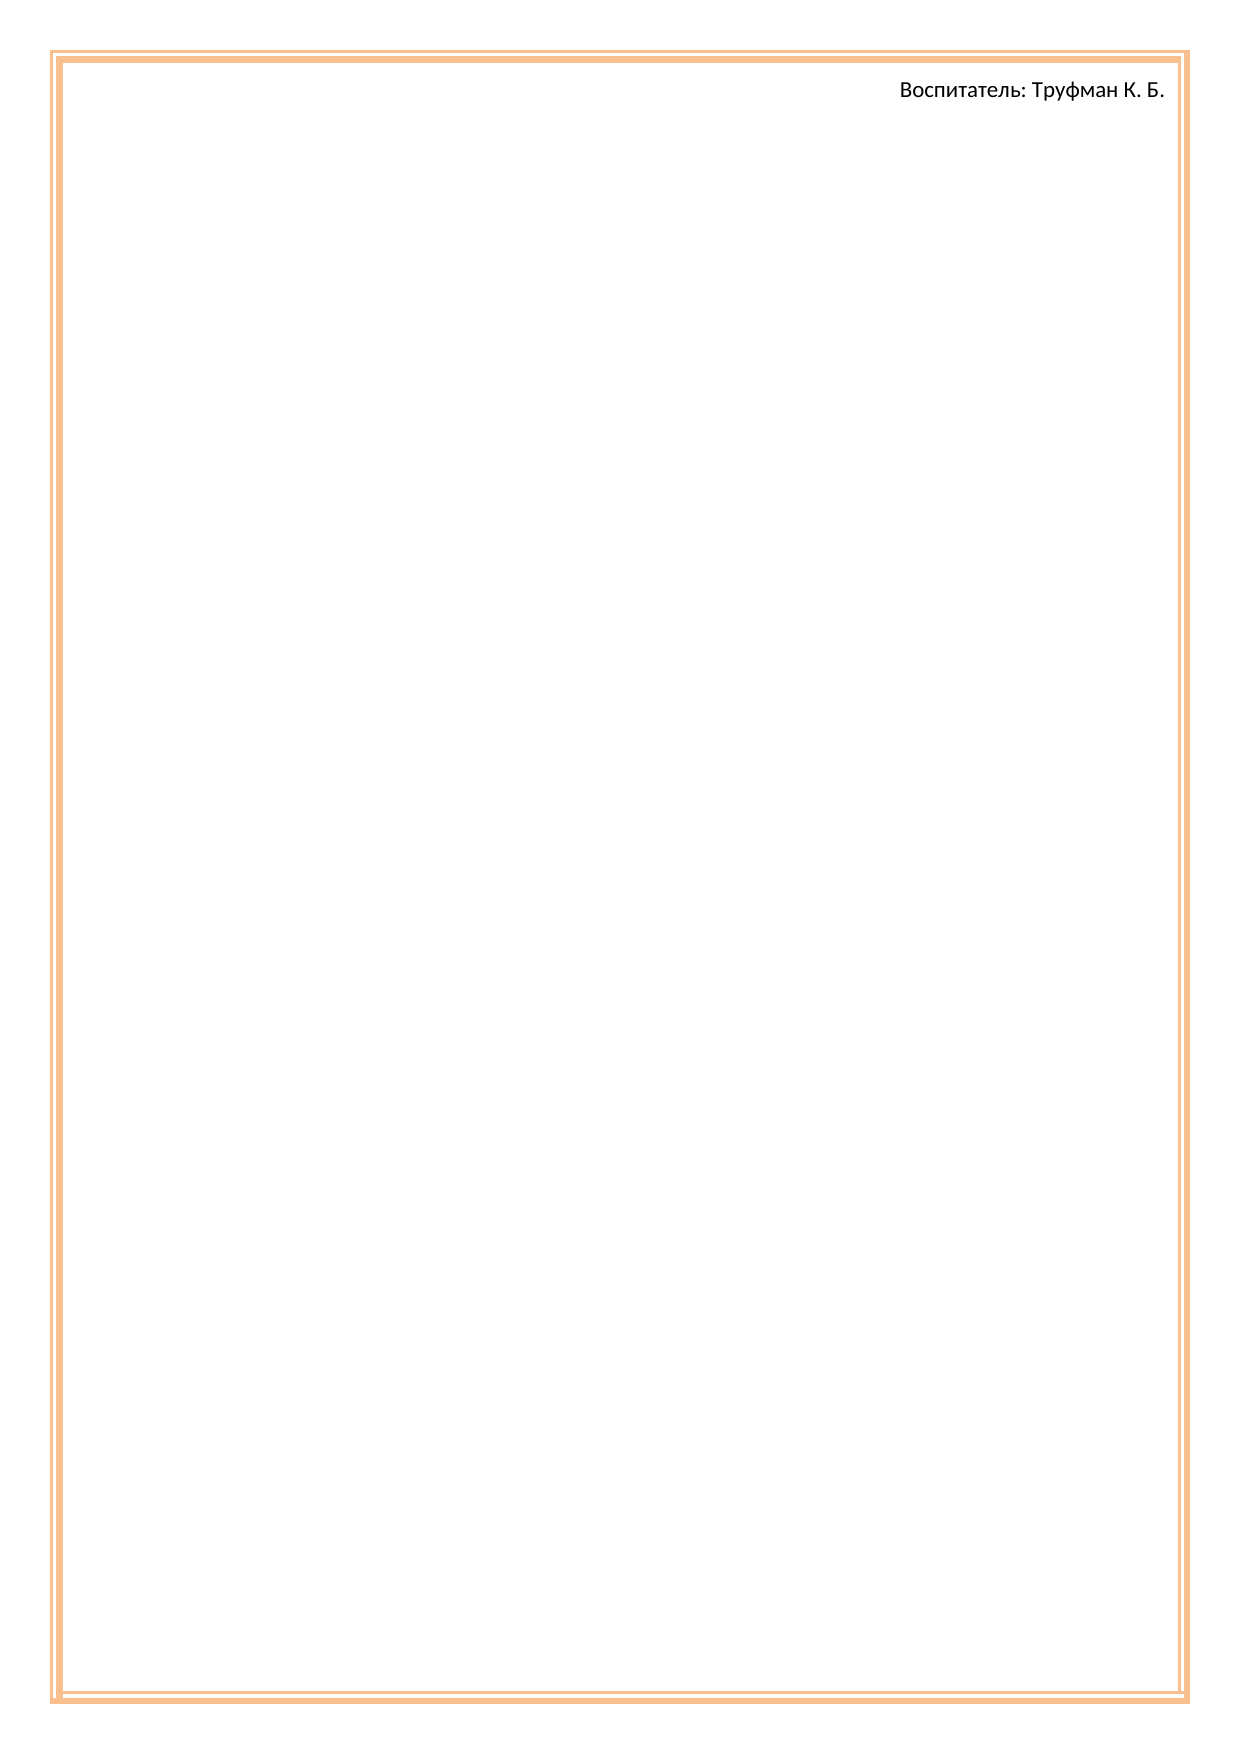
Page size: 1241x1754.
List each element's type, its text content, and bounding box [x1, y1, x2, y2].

text Воспитатель: Труфман К. Б. [75, 75, 1165, 103]
